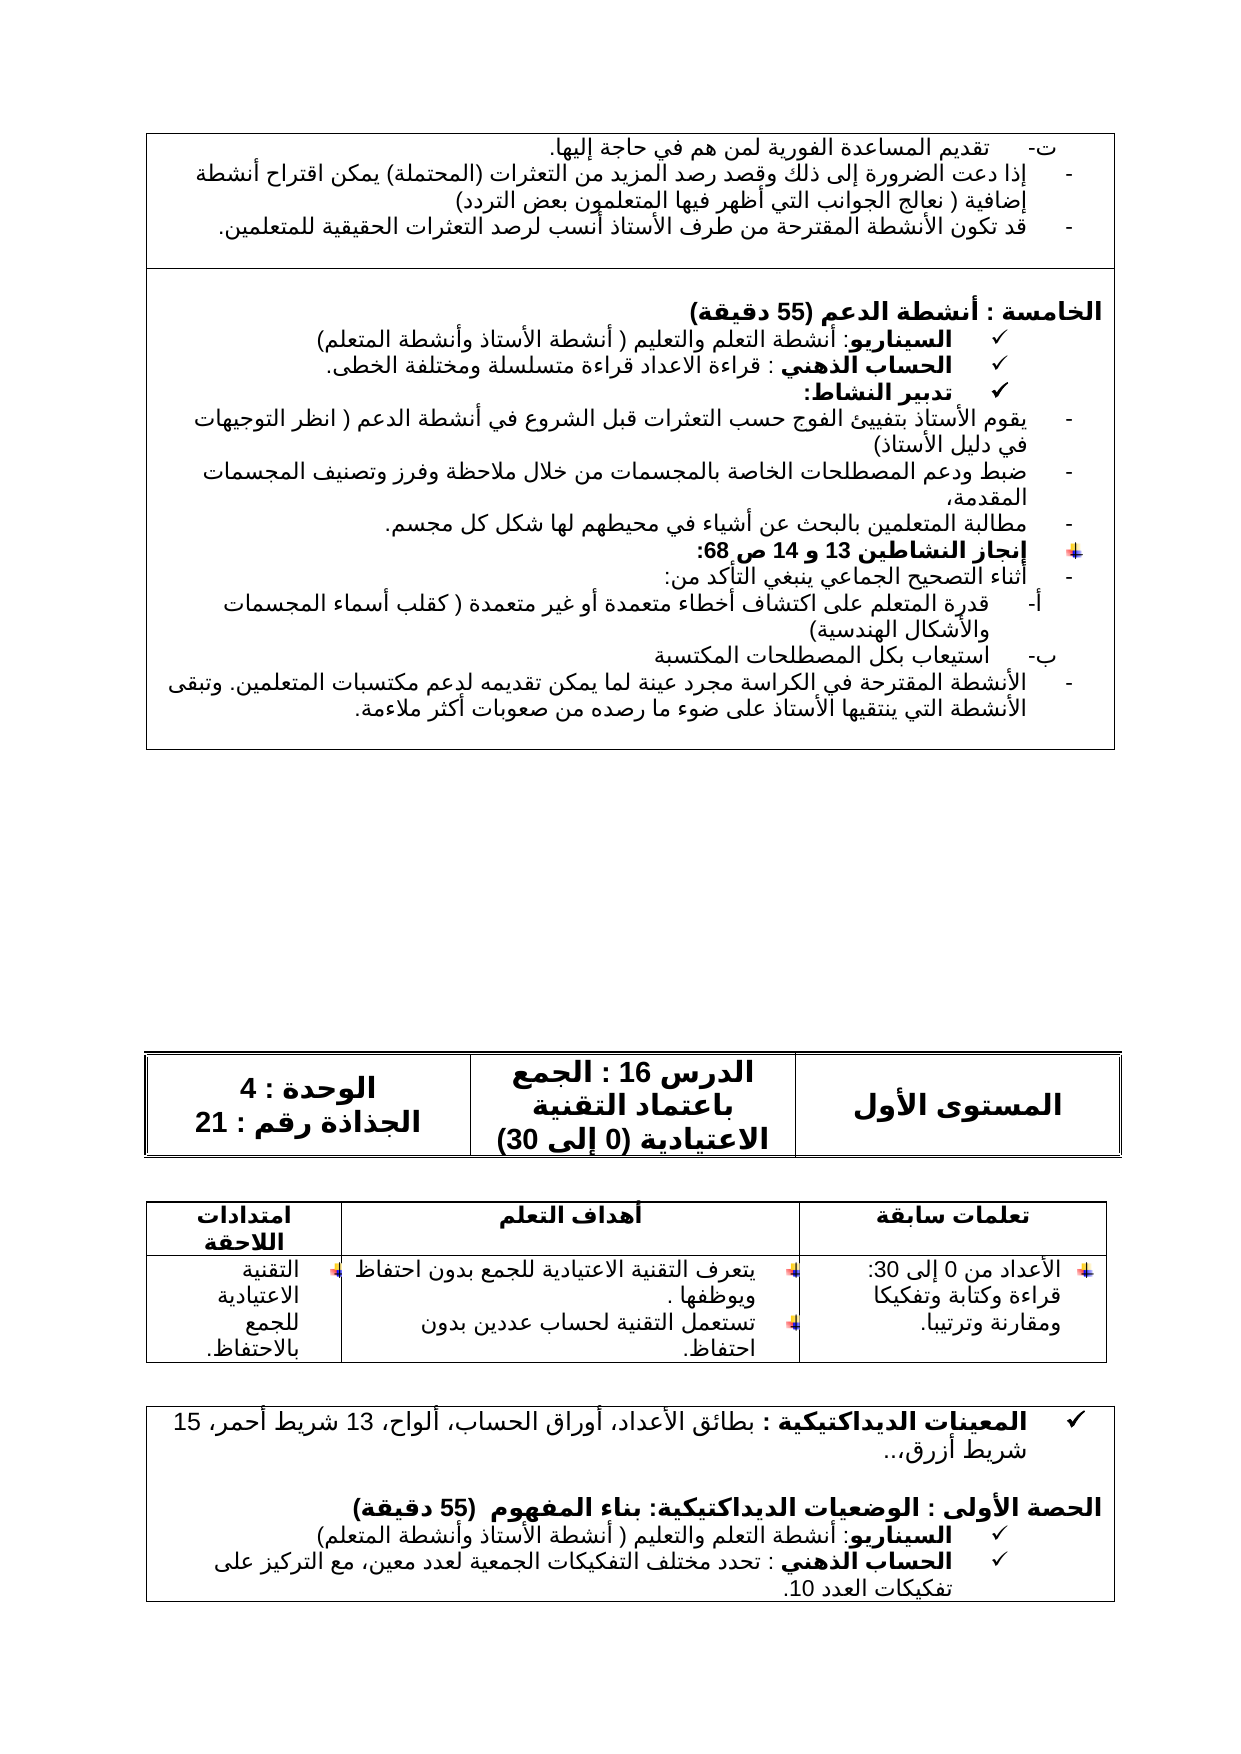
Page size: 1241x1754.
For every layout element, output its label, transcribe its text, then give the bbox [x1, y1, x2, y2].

table_cell الخامسة : أنشطة الدعم (55 دقيقة) السيناريو: أنشطة التعلم والتعليم ( أنشطة الأستاذ وأنشطة المتعلم) الحساب الذهني : قراءة الاعداد قراءة متسلسلة ومختلفة الخطى. تدبير النشاط: يقوم الأستاذ بتفييئ الفوج حسب التعثرات قبل الشروع في أنشطة الدعم ( انظر التوجيهات في دليل الأستاذ) ضبط ودعم المصطلحات الخاصة بالمجسمات من خلال ملاحظة وفرز وتصنيف المجسمات المقدمة، مطالبة المتعلمين بالبحث عن أشياء في محيطهم لها شكل كل مجسم. إنجاز النشاطين 13 و 14 ص 68: أثناء التصحيح الجماعي ينبغي التأكد من: قدرة المتعلم على اكتشاف أخطاء متعمدة أو غير متعمدة ( كقلب أسماء المجسمات والأشكال الهندسية) استيعاب بكل المصطلحات المكتسبة الأنشطة المقترحة في الكراسة مجرد عينة لما يمكن تقديمه لدعم مكتسبات المتعلمين. وتبقى الأنشطة التي ينتقيها الأستاذ على ضوء ما رصده من صعوبات أكثر ملاءمة. [147, 269, 1114, 749]
table_header المستوى الأول [796, 1055, 1120, 1155]
picture [1066, 541, 1083, 559]
picture [330, 1261, 342, 1278]
table_header الدرس 16 : الجمع باعتماد التقنية الاعتيادية (0 إلى 30) [471, 1055, 795, 1155]
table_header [147, 1407, 1114, 1601]
table_header الوحدة : 4 الجذاذة رقم : 21 [146, 1055, 470, 1155]
picture [1077, 1261, 1094, 1278]
picture [786, 1313, 800, 1331]
table_cell يتعرف التقنية الاعتيادية للجمع بدون احتفاظ ويوظفها . تستعمل التقنية لحساب عددين بدون احتفاظ. [342, 1256, 799, 1362]
table_cell التقنية الاعتيادية للجمع بالاحتفاظ. [147, 1256, 341, 1362]
table_header أهداف التعلم [342, 1203, 799, 1255]
table_header امتدادات اللاحقة [147, 1203, 341, 1255]
table_cell الأعداد من 0 إلى 30: قراءة وكتابة وتفكيكا ومقارنة وترتيبا. [800, 1256, 1106, 1362]
picture [786, 1261, 800, 1278]
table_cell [147, 134, 1114, 267]
table_header تعلمات سابقة [800, 1203, 1106, 1255]
